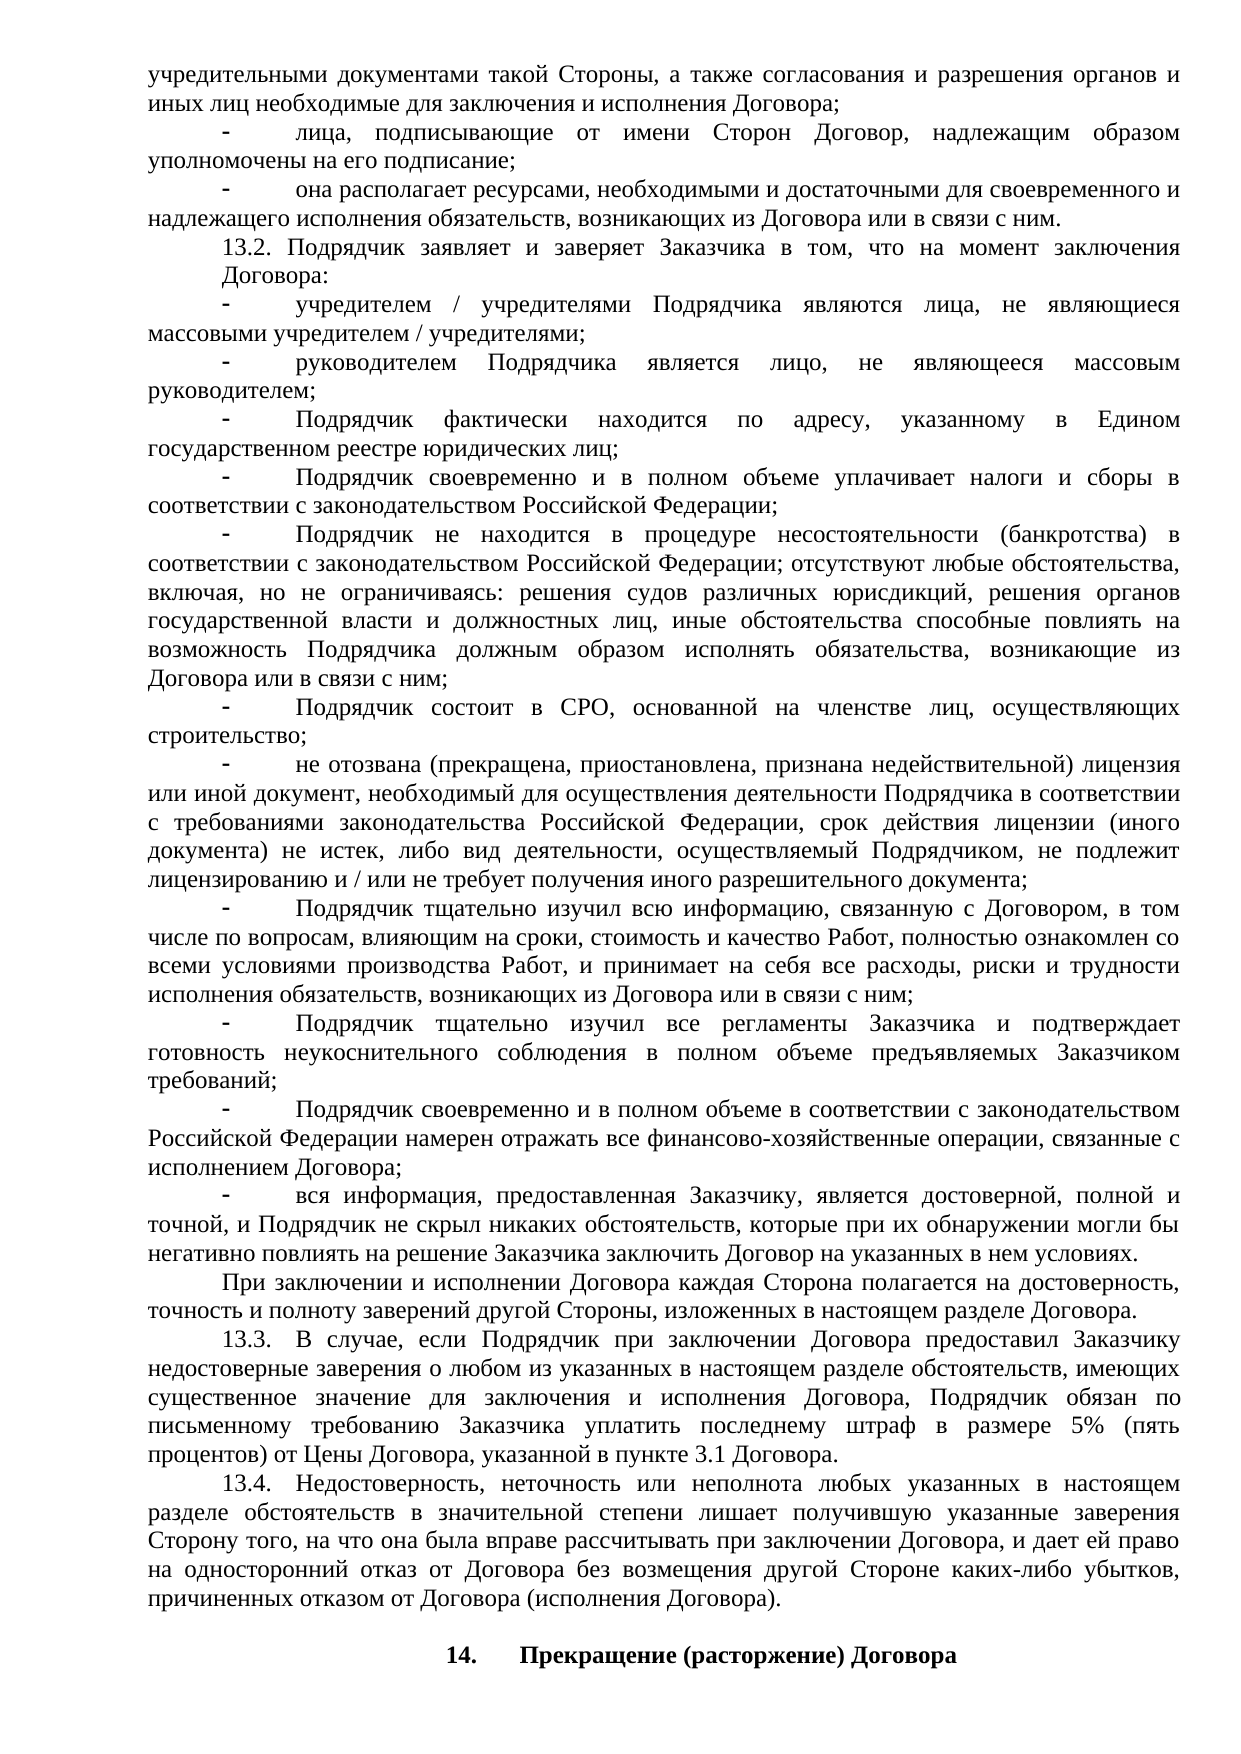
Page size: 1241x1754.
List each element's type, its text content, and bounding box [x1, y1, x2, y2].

list она располагает ресурсами, необходимыми и достаточными для своевременного и надлежащего исполнения обязательств, возникающих из Договора или в связи с ним. [148, 174, 1181, 232]
list Недостоверность, неточность или неполнота любых указанных в настоящем разделе обстоятельств в значительной степени лишает получившую указанные заверения Сторону того, на что она была вправе рассчитывать при заключении Договора, и дает ей право на односторонний отказ от Договора без возмещения другой Стороне каких-либо убытков, причиненных отказом от Договора (исполнения Договора). [148, 1468, 1181, 1612]
list В случае, если Подрядчик при заключении Договора предоставил Заказчику недостоверные заверения о любом из указанных в настоящем разделе обстоятельств, имеющих существенное значение для заключения и исполнения Договора, Подрядчик обязан по письменному требованию Заказчика уплатить последнему штраф в размере 5% (пять процентов) от Цены Договора, указанной в пункте 3.1 Договора. [148, 1324, 1181, 1468]
list Подрядчик тщательно изучил всю информацию, связанную с Договором, в том числе по вопросам, влияющим на сроки, стоимость и качество Работ, полностью ознакомлен со всеми условиями производства Работ, и принимает на себя все расходы, риски и трудности исполнения обязательств, возникающих из Договора или в связи с ним; [148, 893, 1181, 1008]
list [148, 59, 1181, 117]
list Подрядчик своевременно и в полном объеме уплачивает налоги и сборы в соответствии с законодательством Российской Федерации; [148, 462, 1181, 519]
list Прекращение (расторжение) Договора [148, 1640, 1181, 1669]
list лица, подписывающие от имени Сторон Договор, надлежащим образом уполномочены на его подписание; [148, 117, 1181, 174]
list Подрядчик состоит в СРО, основанной на членстве лиц, осуществляющих строительство; [148, 692, 1181, 749]
list Подрядчик фактически находится по адресу, указанному в Едином государственном реестре юридических лиц; [148, 404, 1181, 462]
list Подрядчик тщательно изучил все регламенты Заказчика и подтверждает готовность неукоснительного соблюдения в полном объеме предъявляемых Заказчиком требований; [148, 1008, 1181, 1094]
list Подрядчик своевременно и в полном объеме в соответствии с законодательством Российской Федерации намерен отражать все финансово-хозяйственные операции, связанные с исполнением Договора; [148, 1094, 1181, 1180]
list руководителем Подрядчика является лицо, не являющееся массовым руководителем; [148, 347, 1181, 404]
list учредителем / учредителями Подрядчика являются лица, не являющиеся массовыми учредителем / учредителями; [148, 289, 1181, 347]
list вся информация, предоставленная Заказчику, является достоверной, полной и точной, и Подрядчик не скрыл никаких обстоятельств, которые при их обнаружении могли бы негативно повлиять на решение Заказчика заключить Договор на указанных в нем условиях. [148, 1180, 1181, 1267]
list 13.2. Подрядчик заявляет и заверяет Заказчика в том, что на момент заключения Договора: [222, 232, 1181, 289]
list не отозвана (прекращена, приостановлена, признана недействительной) лицензия или иной документ, необходимый для осуществления деятельности Подрядчика в соответствии с требованиями законодательства Российской Федерации, срок действия лицензии (иного документа) не истек, либо вид деятельности, осуществляемый Подрядчиком, не подлежит лицензированию и / или не требует получения иного разрешительного документа; [148, 749, 1181, 893]
list Подрядчик не находится в процедуре несостоятельности (банкротства) в соответствии с законодательством Российской Федерации; отсутствуют любые обстоятельства, включая, но не ограничиваясь: решения судов различных юрисдикций, решения органов государственной власти и должностных лиц, иные обстоятельства способные повлиять на возможность Подрядчика должным образом исполнять обязательства, возникающие из Договора или в связи с ним; [148, 519, 1181, 692]
text При заключении и исполнении Договора каждая Сторона полагается на достоверность, точность и полноту заверений другой Стороны, изложенных в настоящем разделе Договора. [148, 1267, 1181, 1324]
